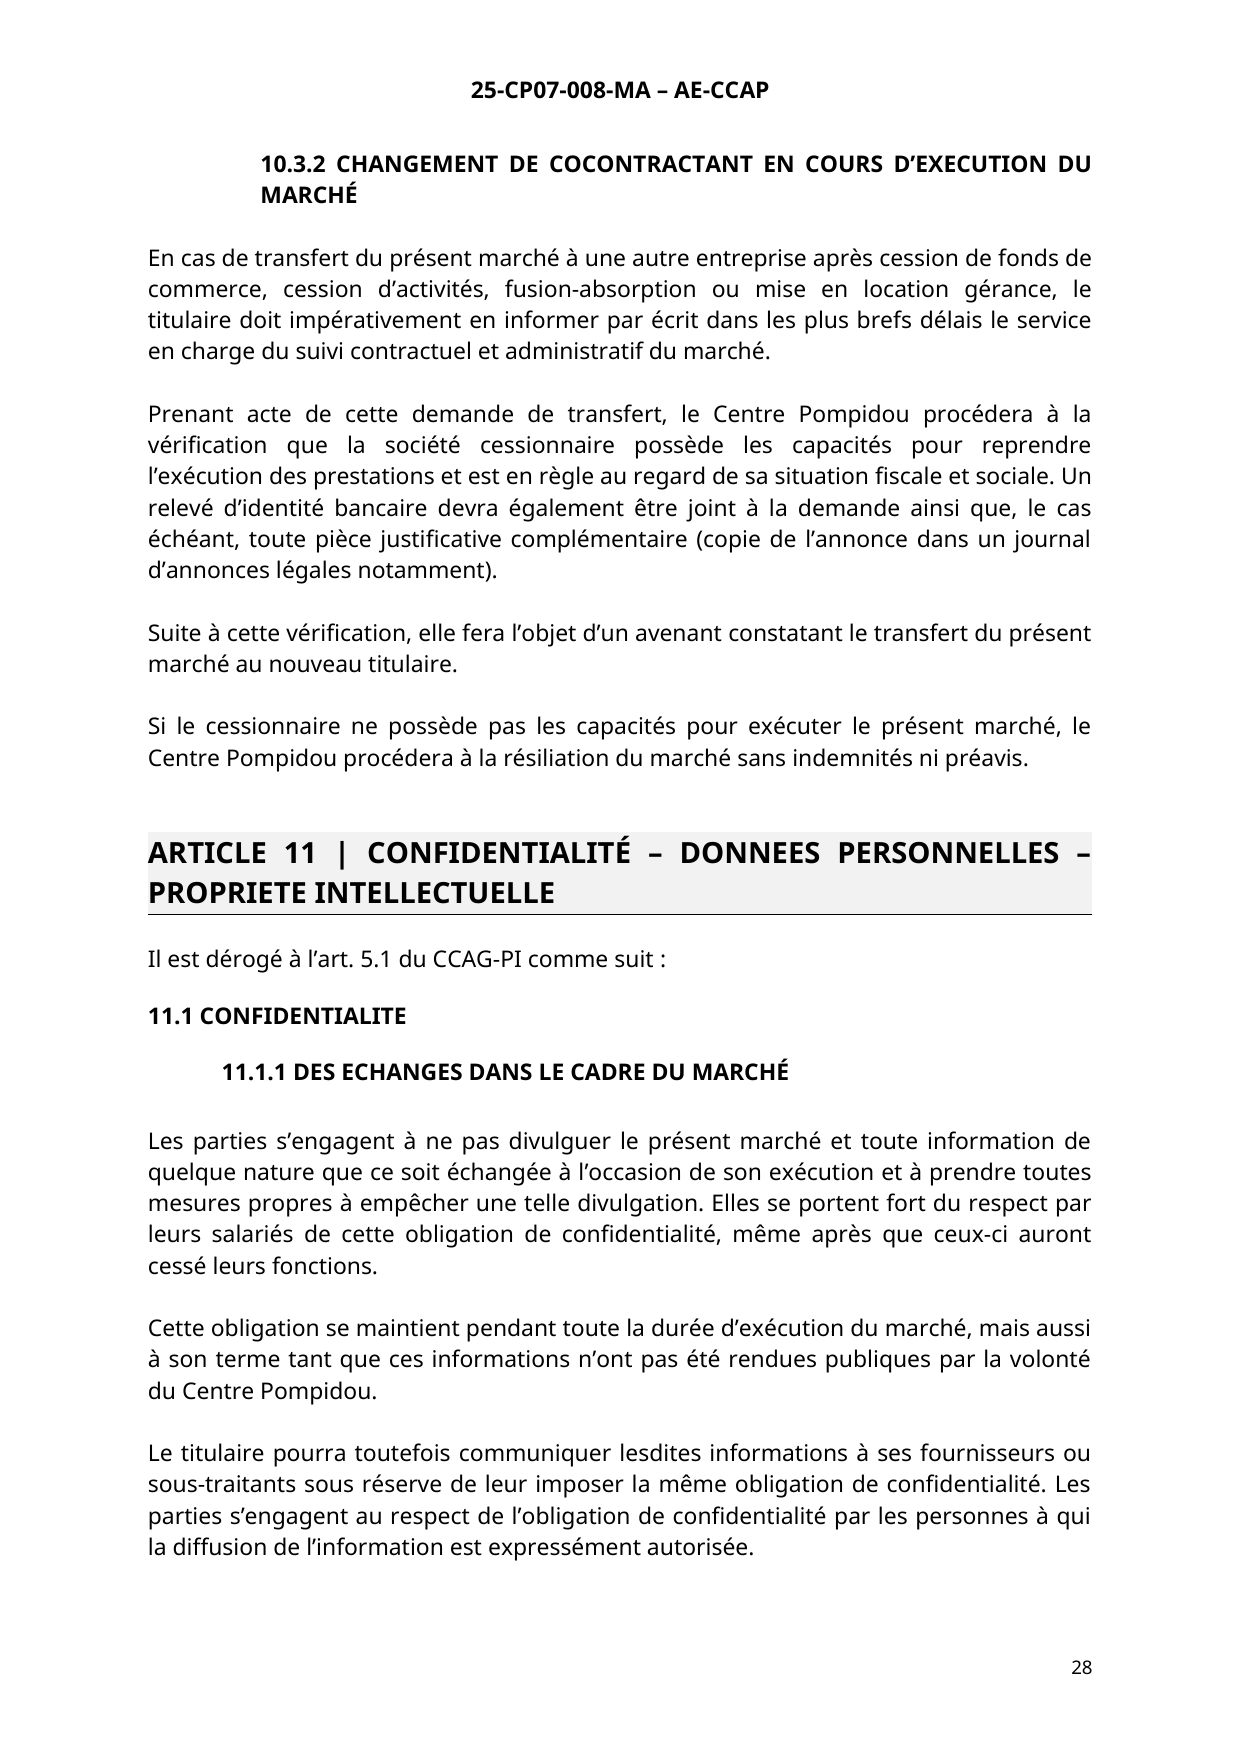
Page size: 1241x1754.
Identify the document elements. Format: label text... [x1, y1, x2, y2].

subtitle 10.3.2 CHANGEMENT DE COCONTRACTANT EN COURS D’EXECUTION DU MARCHÉ [260, 148, 1092, 210]
subtitle 11.1 CONFIDENTIALITE [148, 999, 1092, 1031]
text En cas de transfert du présent marché à une autre entreprise après cession de fonds de commerce, cession d’activités, fusion-absorption ou mise en location gérance, le titulaire doit impérativement en informer par écrit dans les plus brefs délais le service en charge du suivi contractuel et administratif du marché. [148, 241, 1092, 366]
text Le titulaire pourra toutefois communiquer lesdites informations à ses fournisseurs ou sous-traitants sous réserve de leur imposer la même obligation de confidentialité. Les parties s’engagent au respect de l’obligation de confidentialité par les personnes à qui la diffusion de l’information est expressément autorisée. [148, 1437, 1092, 1562]
text Il est dérogé à l’art. 5.1 du CCAG-PI comme suit : [148, 943, 1092, 974]
text Les parties s’engagent à ne pas divulguer le présent marché et toute information de quelque nature que ce soit échangée à l’occasion de son exécution et à prendre toutes mesures propres à empêcher une telle divulgation. Elles se portent fort du respect par leurs salariés de cette obligation de confidentialité, même après que ceux-ci auront cessé leurs fonctions. [148, 1124, 1092, 1281]
text Prenant acte de cette demande de transfert, le Centre Pompidou procédera à la vérification que la société cessionnaire possède les capacités pour reprendre l’exécution des prestations et est en règle au regard de sa situation fiscale et sociale. Un relevé d’identité bancaire devra également être joint à la demande ainsi que, le cas échéant, toute pièce justificative complémentaire (copie de l’annonce dans un journal d’annonces légales notamment). [148, 398, 1092, 585]
text Si le cessionnaire ne possède pas les capacités pour exécuter le présent marché, le Centre Pompidou procédera à la résiliation du marché sans indemnités ni préavis. [148, 710, 1092, 773]
subtitle 11.1.1 DES ECHANGES DANS LE CADRE DU MARCHÉ [148, 1056, 1092, 1087]
text Suite à cette vérification, elle fera l’objet d’un avenant constatant le transfert du présent marché au nouveau titulaire. [148, 616, 1092, 679]
subtitle Article 11 | confidentialité – DONNEES PERSONNELLES – PROPRIETE INTELLECTUELLE [148, 832, 1092, 914]
text Cette obligation se maintient pendant toute la durée d’exécution du marché, mais aussi à son terme tant que ces informations n’ont pas été rendues publiques par la volonté du Centre Pompidou. [148, 1312, 1092, 1406]
